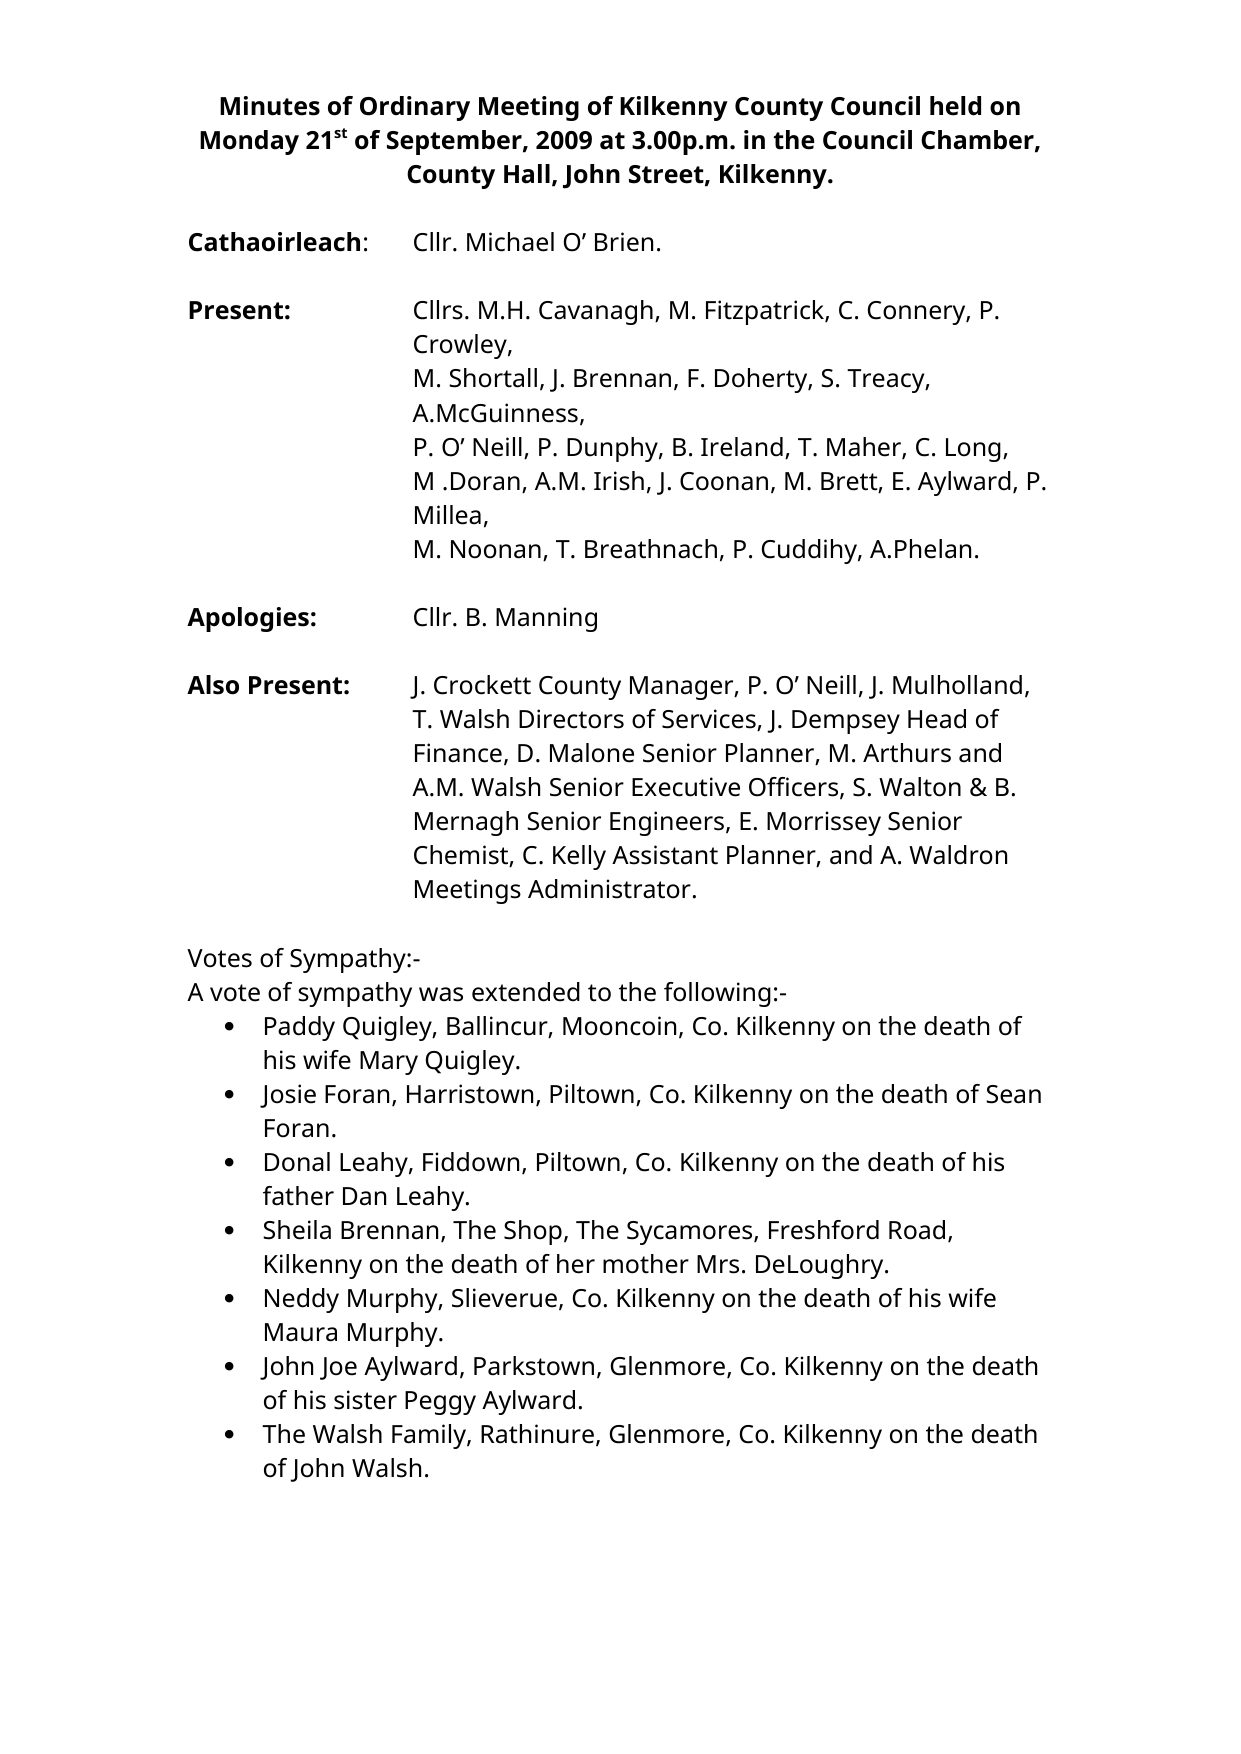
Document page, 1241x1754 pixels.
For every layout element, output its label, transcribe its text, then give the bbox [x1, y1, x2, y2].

text M. Noonan, T. Breathnach, P. Cuddihy, A.Phelan. [412, 531, 1053, 566]
text Apologies: Cllr. B. Manning [187, 599, 1053, 634]
text M. Shortall, J. Brennan, F. Doherty, S. Treacy, A.McGuinness, [412, 361, 1053, 429]
list Neddy Murphy, Slieverue, Co. Kilkenny on the death of his wife Maura Murphy. [225, 1281, 1053, 1349]
text Votes of Sympathy:- [187, 940, 1053, 974]
list Sheila Brennan, The Shop, The Sycamores, Freshford Road, Kilkenny on the death of her mother Mrs. DeLoughry. [225, 1213, 1053, 1281]
text P. O’ Neill, P. Dunphy, B. Ireland, T. Maher, C. Long, M .Doran, A.M. Irish, J. Coonan, M. Brett, E. Aylward, P. Millea, [412, 429, 1053, 531]
list John Joe Aylward, Parkstown, Glenmore, Co. Kilkenny on the death of his sister Peggy Aylward. [225, 1349, 1053, 1417]
text Also Present: J. Crockett County Manager, P. O’ Neill, J. Mulholland, T. Walsh Directors of Services, J. Dempsey Head of Finance, D. Malone Senior Planner, M. Arthurs and A.M. Walsh Senior Executive Officers, S. Walton & B. Mernagh Senior Engineers, E. Morrissey Senior Chemist, C. Kelly Assistant Planner, and A. Waldron Meetings Administrator. [187, 668, 1053, 906]
text Present: Cllrs. M.H. Cavanagh, M. Fitzpatrick, C. Connery, P. Crowley, [187, 293, 1053, 361]
text Minutes of Ordinary Meeting of Kilkenny County Council held on Monday 21st of September, 2009 at 3.00p.m. in the Council Chamber, County Hall, John Street, Kilkenny. [187, 89, 1053, 191]
list Donal Leahy, Fiddown, Piltown, Co. Kilkenny on the death of his father Dan Leahy. [225, 1144, 1053, 1213]
list Josie Foran, Harristown, Piltown, Co. Kilkenny on the death of Sean Foran. [225, 1076, 1053, 1144]
text A vote of sympathy was extended to the following:- [187, 974, 1053, 1008]
list Paddy Quigley, Ballincur, Mooncoin, Co. Kilkenny on the death of his wife Mary Quigley. [225, 1008, 1053, 1076]
list The Walsh Family, Rathinure, Glenmore, Co. Kilkenny on the death of John Walsh. [225, 1417, 1053, 1485]
text Cathaoirleach: Cllr. Michael O’ Brien. [187, 225, 1053, 259]
